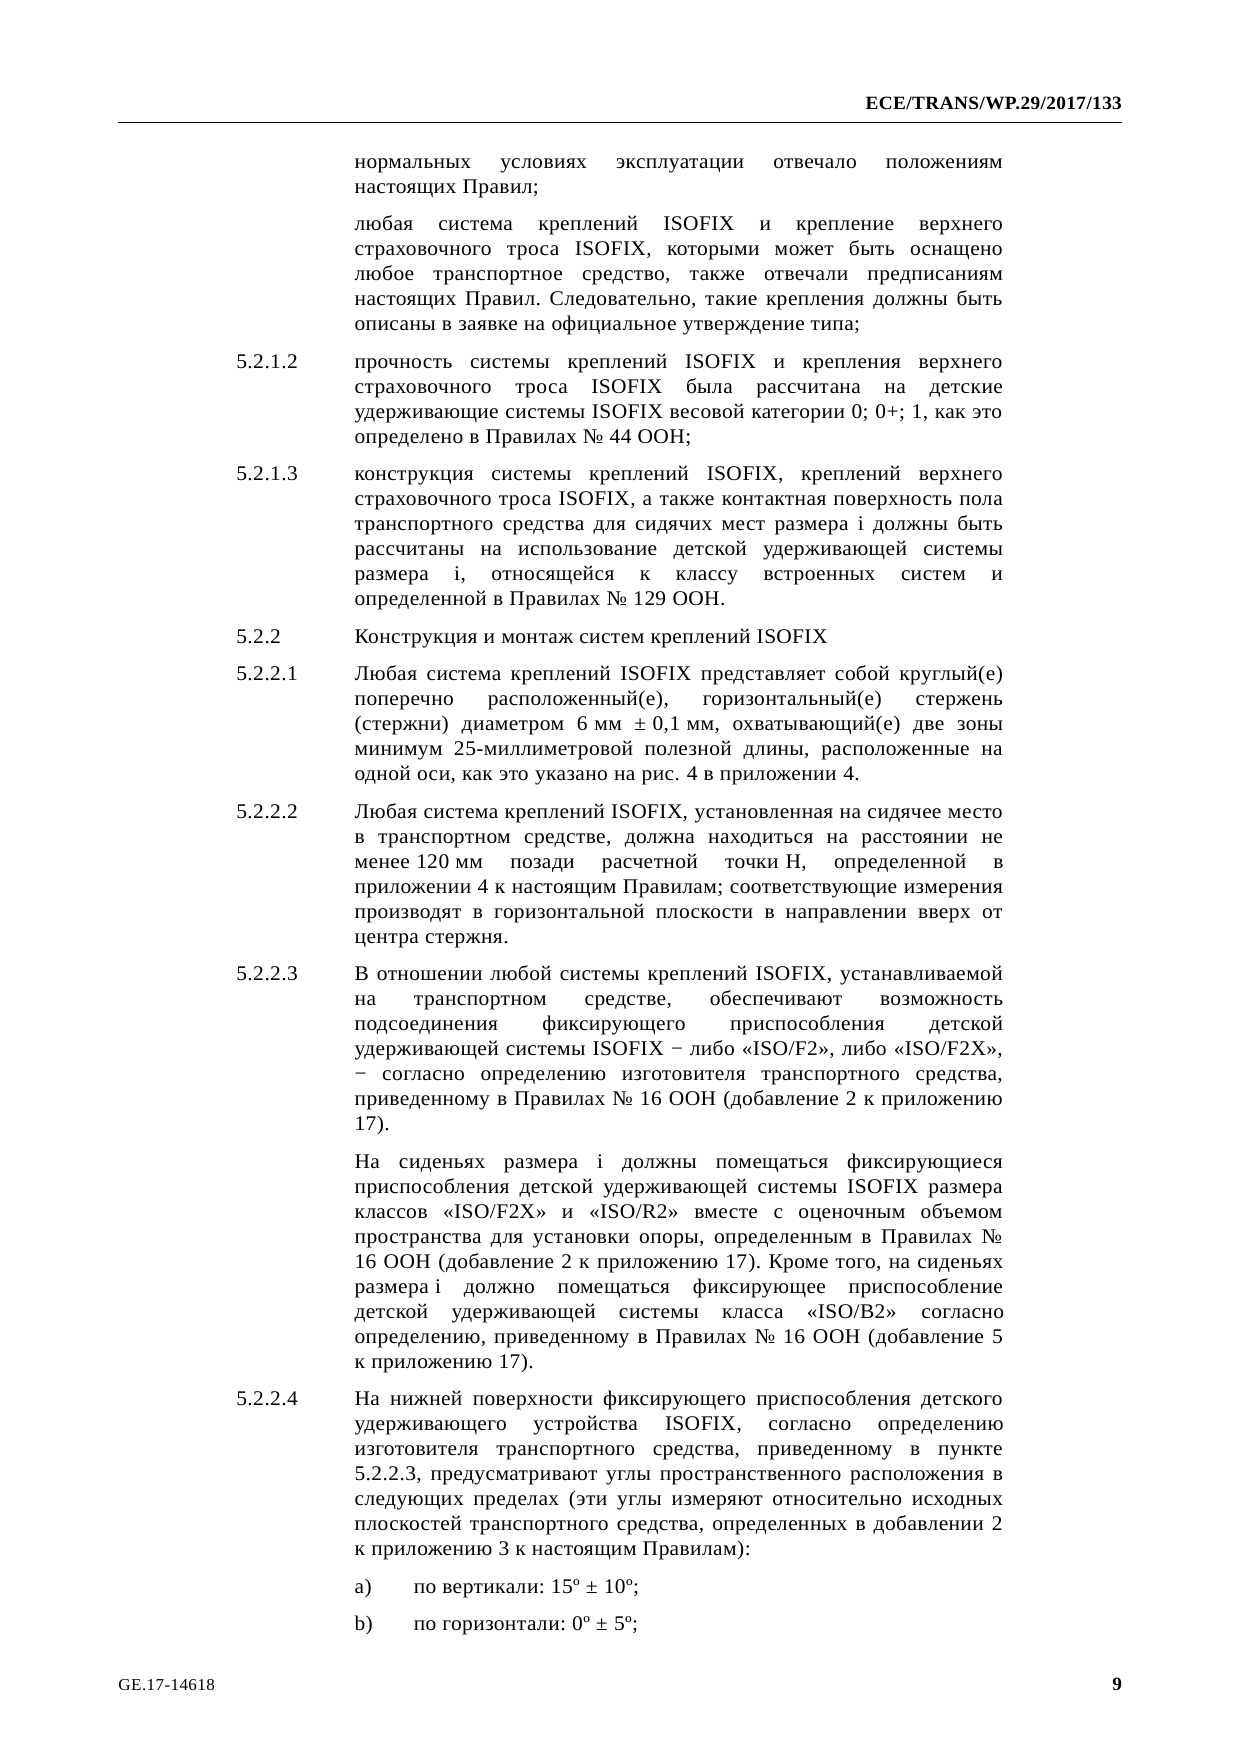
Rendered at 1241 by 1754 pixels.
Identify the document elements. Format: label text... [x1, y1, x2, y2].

text 5.2.2.4 На нижней поверхности фиксирующего приспособления детского удерживающего устройства ISOFIX, согласно определению изготовителя транспортного средства, приведенному в пункте 5.2.2.3, предусматривают углы пространственного расположения в следующих пределах (эти углы измеряют относительно исходных плоскостей транспортного средства, определенных в добавлении 2 к приложению 3 к настоящим Правилам): [236, 1385, 1004, 1560]
text а) по вертикали: 15º ± 10º; [236, 1573, 1004, 1598]
text 5.2.2.3 В отношении любой системы креплений ISOFIX, устанавливаемой на транспортном средстве, обеспечивают возможность подсоединения фиксирующего приспособления детской удерживающей системы ISOFIX − либо «ISO/F2», либо «ISO/F2X», − согласно определению изготовителя транспортного средства, приведенному в Правилах № 16 ООН (добавление 2 к приложению 17). [236, 960, 1004, 1135]
text 5.2.1.3 конструкция системы креплений ISOFIX, креплений верхнего страховочного троса ISOFIX, а также контактная поверхность пола транспортного средства для сидячих мест размера i должны быть рассчитаны на использование детской удерживающей системы размера i, относящейся к классу встроенных систем и определенной в Правилах № 129 ООН. [236, 460, 1004, 610]
text любая система креплений ISOFIX и крепление верхнего страховочного троса ISOFIX, которыми может быть оснащено любое транспортное средство, также отвечали предписаниям настоящих Правил. Следовательно, такие крепления должны быть описаны в заявке на официальное утверждение типа; [236, 210, 1004, 335]
text 5.2.1.2 прочность системы креплений ISOFIX и крепления верхнего страховочного троса ISOFIX была рассчитана на детские удерживающие системы ISOFIX весовой категории 0; 0+; 1, как это определено в Правилах № 44 ООН; [236, 348, 1004, 448]
text 5.2.2 Конструкция и монтаж систем креплений ISOFIX [236, 623, 1004, 648]
text 5.2.2.1 Любая система креплений ISOFIX представляет собой круглый(е) поперечно расположенный(е), горизонтальный(е) стержень (стержни) диаметром 6 мм ± 0,1 мм, охватывающий(е) две зоны минимум 25-миллиметровой полезной длины, расположенные на одной оси, как это указано на рис. 4 в приложении 4. [236, 660, 1004, 785]
text 5.2.2.2 Любая система креплений ISOFIX, установленная на сидячее место в транспортном средстве, должна находиться на расстоянии не менее 120 мм позади расчетной точки Н, определенной в приложении 4 к настоящим Правилам; соответствующие измерения производят в горизонтальной плоскости в направлении вверх от центра стержня. [236, 798, 1004, 948]
text b) по горизонтали: 0º ± 5º; [236, 1610, 1004, 1635]
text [236, 148, 1004, 198]
text На сиденьях размера i должны помещаться фиксирующиеся приспособления детской удерживающей системы ISOFIX размера классов «ISO/F2X» и «ISO/R2» вместе с оценочным объемом пространства для установки опоры, определенным в Правилах № 16 ООН (добавление 2 к приложению 17). Кроме того, на сиденьях размера i должно помещаться фиксирующее приспособление детской удерживающей системы класса «ISO/В2» согласно определению, приведенному в Правилах № 16 ООН (добавление 5 к приложению 17). [236, 1148, 1004, 1373]
